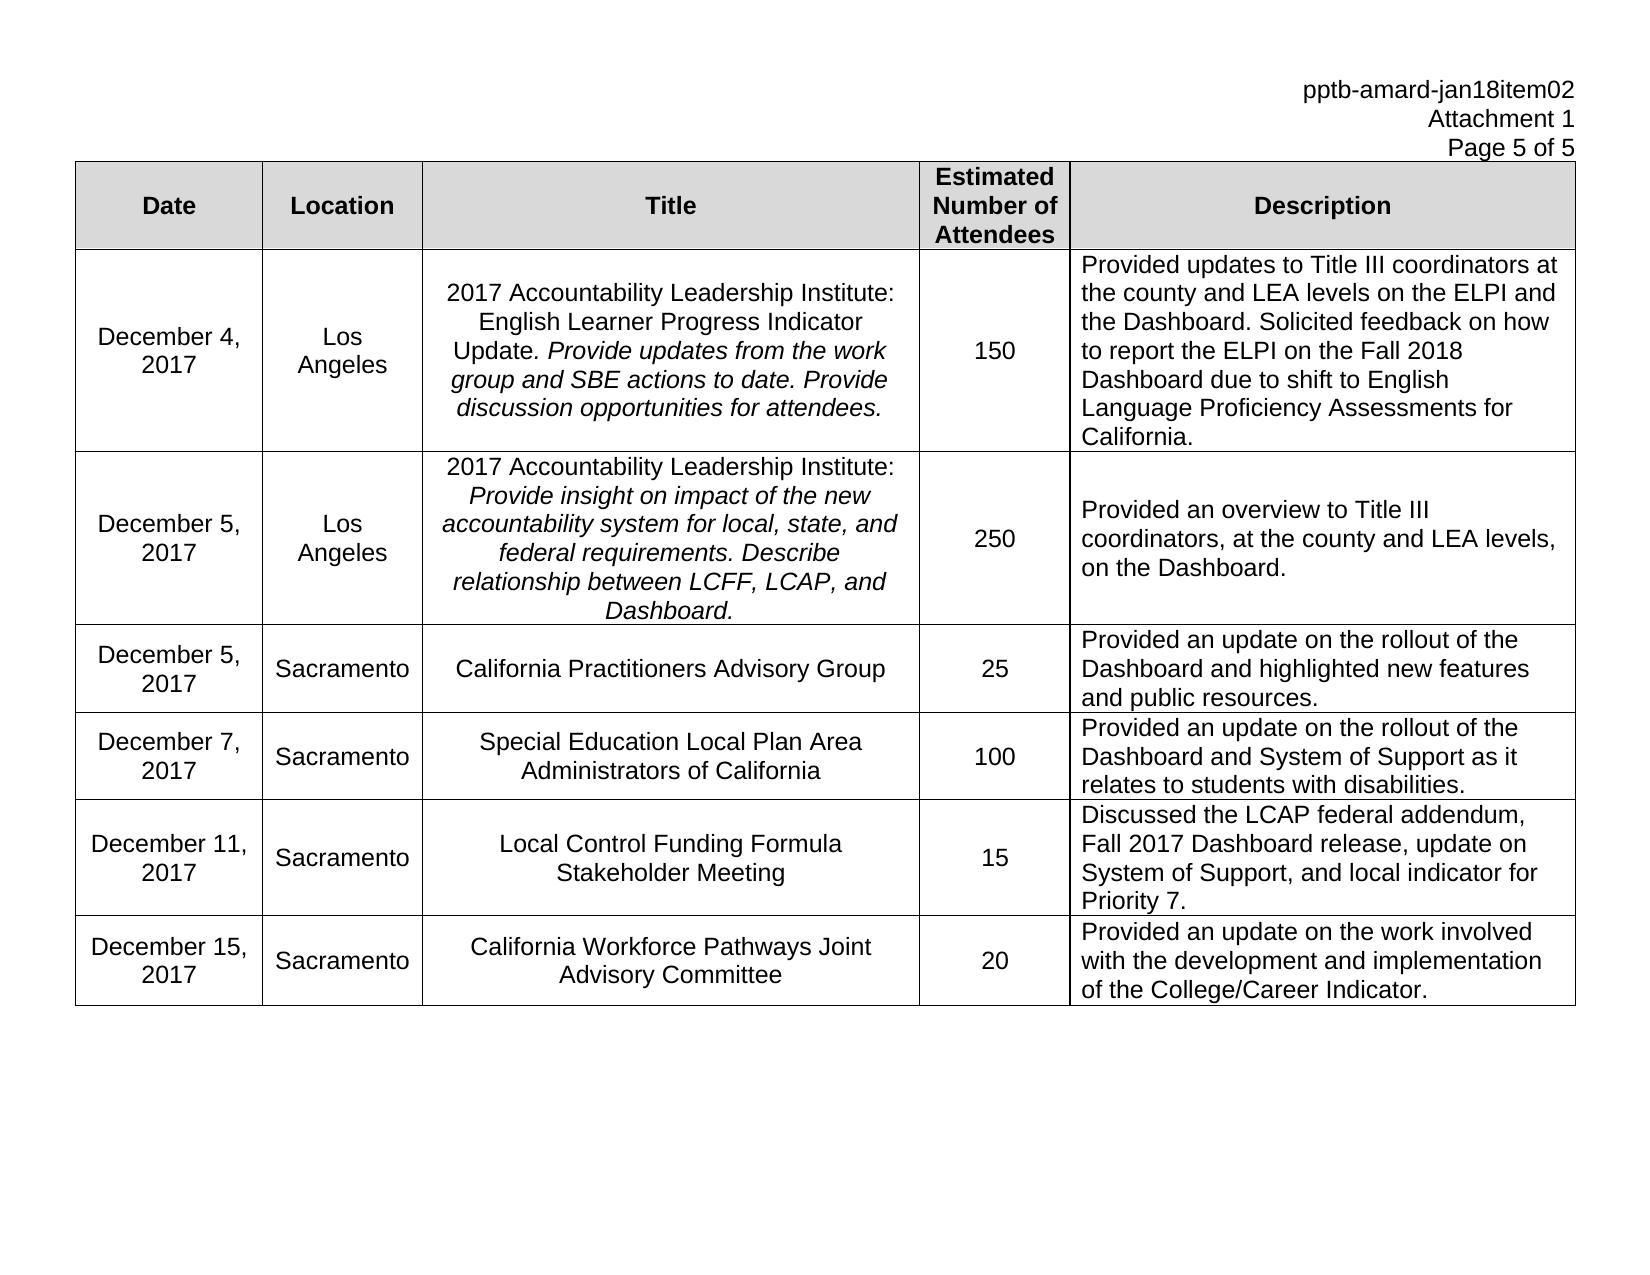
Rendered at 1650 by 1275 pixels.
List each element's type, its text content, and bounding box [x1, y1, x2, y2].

table_header Date [76, 162, 262, 248]
table_header Estimated Number of Attendees [920, 162, 1069, 248]
table_cell Los Angeles [263, 250, 422, 451]
table_header Location [263, 162, 422, 248]
table_cell 15 [920, 800, 1069, 915]
table_cell 250 [920, 452, 1069, 624]
table_cell Sacramento [263, 916, 422, 1005]
table_cell California Workforce Pathways Joint Advisory Committee [423, 916, 919, 1005]
table_cell Provided an update on the rollout of the Dashboard and System of Support as it relates to students with disabilities. [1071, 713, 1575, 799]
table_cell 20 [920, 916, 1069, 1005]
table_cell Sacramento [263, 713, 422, 799]
table_cell Provided an update on the work involved with the development and implementation of the College/Career Indicator. [1071, 916, 1575, 1005]
table_cell 100 [920, 713, 1069, 799]
table_cell Special Education Local Plan Area Administrators of California [423, 713, 919, 799]
table_cell December 11, 2017 [76, 800, 262, 915]
table_cell December 7, 2017 [76, 713, 262, 799]
table_header Description [1071, 162, 1575, 248]
table_cell Discussed the LCAP federal addendum, Fall 2017 Dashboard release, update on System of Support, and local indicator for Priority 7. [1071, 800, 1575, 915]
table_cell December 5, 2017 [76, 625, 262, 712]
table_cell Los Angeles [263, 452, 422, 624]
table_header Title [423, 162, 919, 248]
table_cell Sacramento [263, 800, 422, 915]
table_cell Local Control Funding Formula Stakeholder Meeting [423, 800, 919, 915]
table_cell California Practitioners Advisory Group [423, 625, 919, 712]
table_cell 2017 Accountability Leadership Institute: Provide insight on impact of the new accountability system for local, state, and federal requirements. Describe relationship between LCFF, LCAP, and Dashboard. [423, 452, 919, 624]
table_cell December 5, 2017 [76, 452, 262, 624]
table_cell Provided updates to Title III coordinators at the county and LEA levels on the ELPI and the Dashboard. Solicited feedback on how to report the ELPI on the Fall 2018 Dashboard due to shift to English Language Proficiency Assessments for California. [1071, 250, 1575, 451]
table_cell Provided an overview to Title III coordinators, at the county and LEA levels, on the Dashboard. [1071, 452, 1575, 624]
table_cell December 15, 2017 [76, 916, 262, 1005]
table_cell 2017 Accountability Leadership Institute: English Learner Progress Indicator Update. Provide updates from the work group and SBE actions to date. Provide discussion opportunities for attendees. [423, 250, 919, 451]
table_cell Sacramento [263, 625, 422, 712]
table_cell December 4, 2017 [76, 250, 262, 451]
table_cell 150 [920, 250, 1069, 451]
table_cell Provided an update on the rollout of the Dashboard and highlighted new features and public resources. [1071, 625, 1575, 712]
table_cell 25 [920, 625, 1069, 712]
